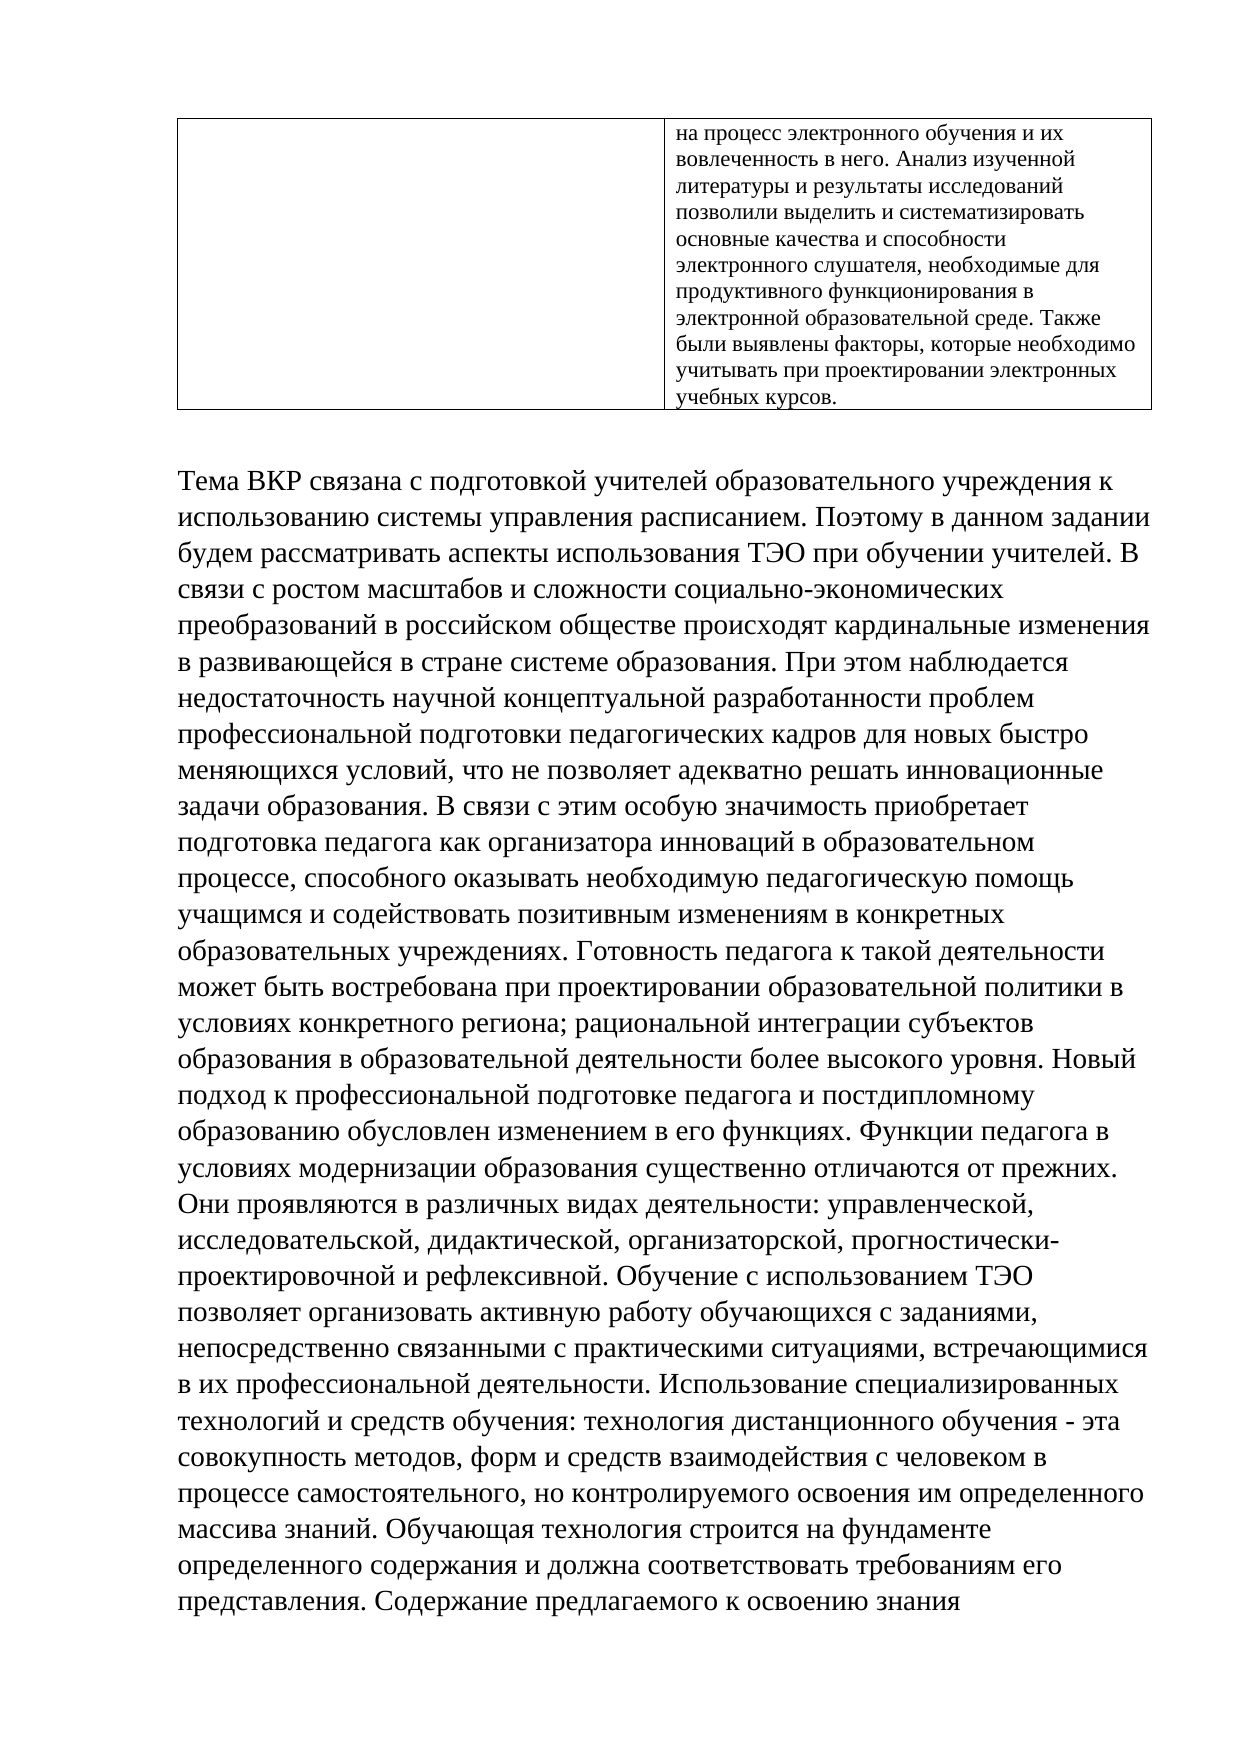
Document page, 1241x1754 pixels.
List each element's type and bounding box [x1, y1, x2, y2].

text [177, 463, 1152, 1617]
table_cell [665, 119, 1151, 409]
table_cell [178, 119, 664, 409]
